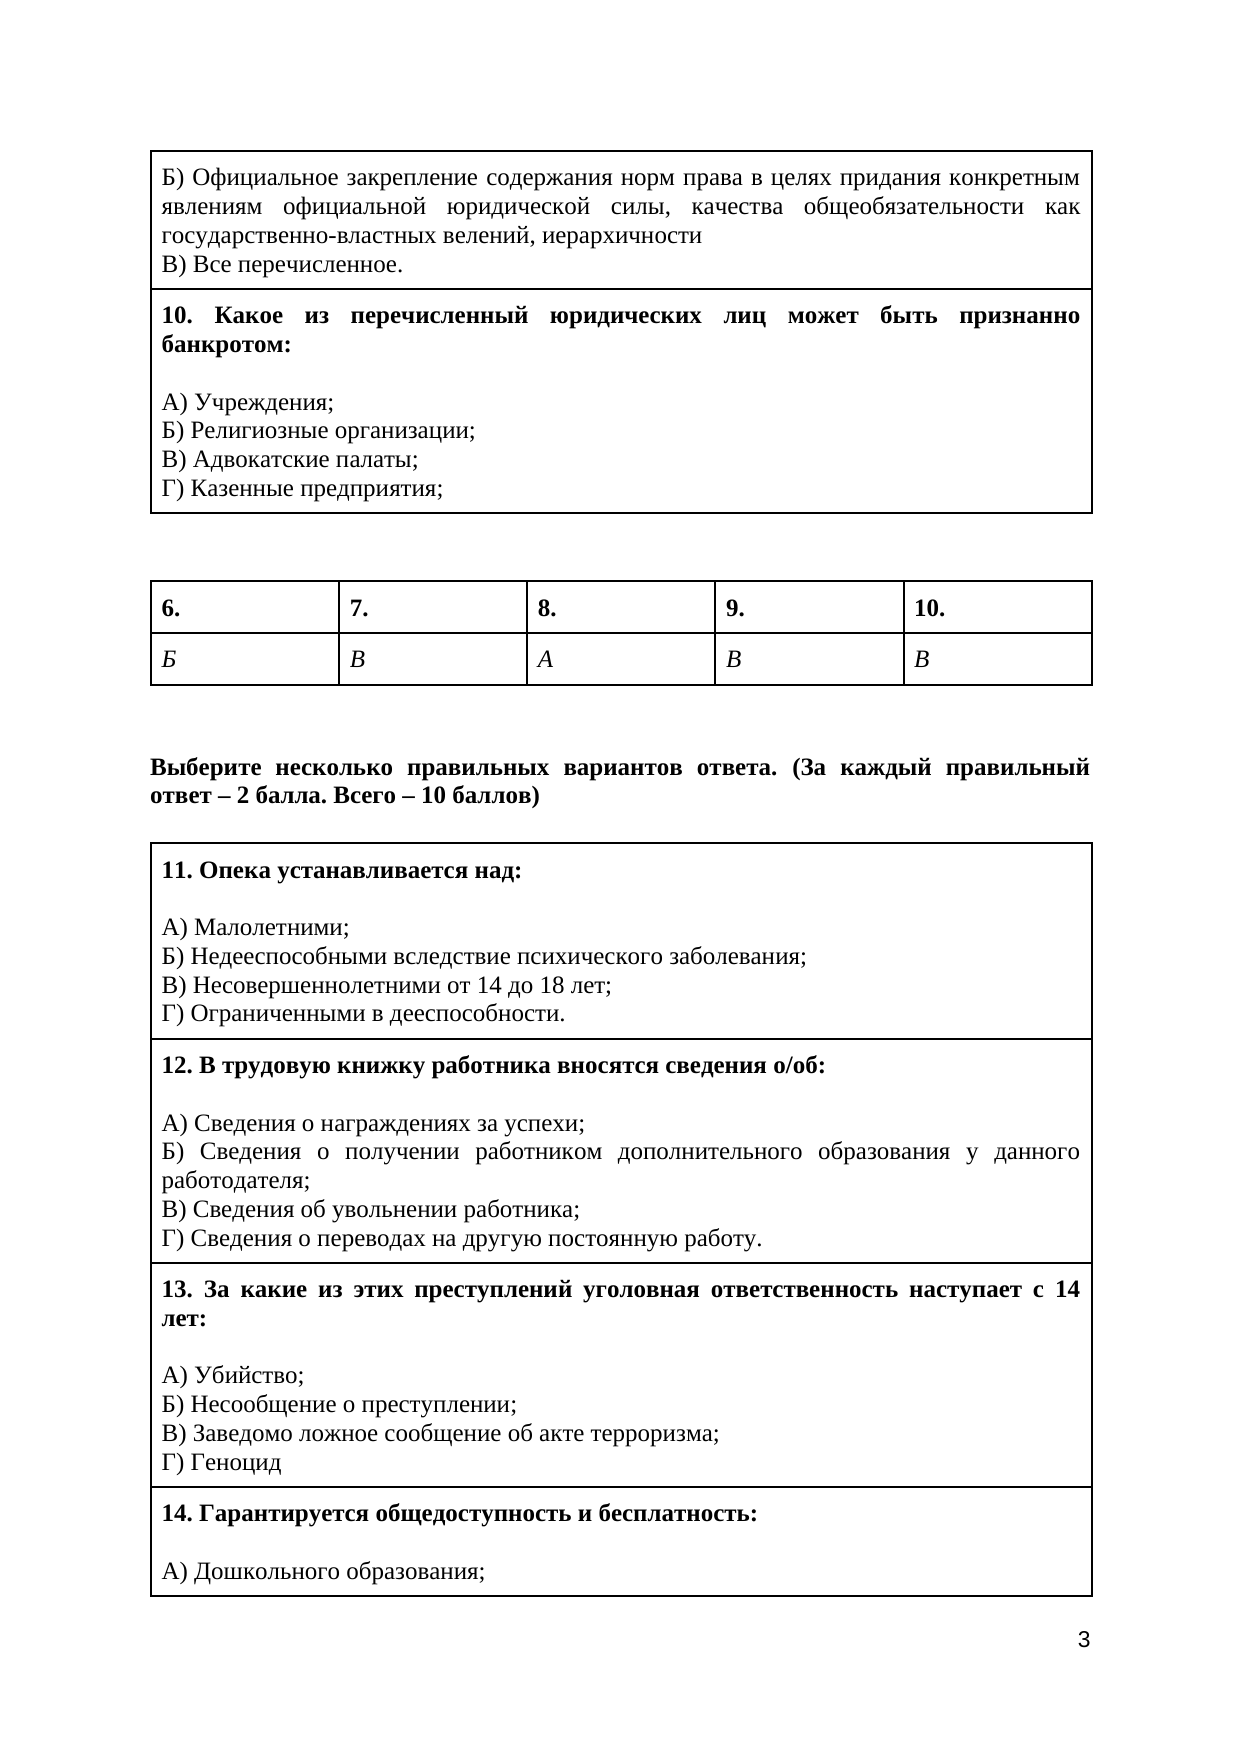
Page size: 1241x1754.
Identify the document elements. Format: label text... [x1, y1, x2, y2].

table_header 10. [905, 582, 1091, 632]
table_header 9. [716, 582, 903, 632]
table_cell В [340, 634, 526, 683]
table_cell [152, 1488, 1091, 1595]
table_cell 10. Какое из перечисленный юридических лиц может быть признанно банкротом: А) Учреждения; Б) Религиозные организации; В) Адвокатские палаты; Г) Казенные предприятия; [152, 290, 1091, 512]
table_cell В [905, 634, 1091, 683]
table_cell В [716, 634, 903, 683]
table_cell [152, 152, 1091, 288]
table_header 7. [340, 582, 526, 632]
table_cell 12. В трудовую книжку работника вносятся сведения о/об: А) Сведения о награждениях за успехи; Б) Сведения о получении работником дополнительного образования у данного работодателя; В) Сведения об увольнении работника; Г) Сведения о переводах на другую постоянную работу. [152, 1040, 1091, 1262]
table_header 6. [152, 582, 338, 632]
table_cell 13. За какие из этих преступлений уголовная ответственность наступает с 14 лет: А) Убийство; Б) Несообщение о преступлении; В) Заведомо ложное сообщение об акте терроризма; Г) Геноцид [152, 1264, 1091, 1486]
text Выберите несколько правильных вариантов ответа. (За каждый правильный ответ – 2 балла. Всего – 10 баллов) [150, 752, 1090, 809]
table_cell Б [152, 634, 338, 683]
table_header 11. Опека устанавливается над: А) Малолетними; Б) Недееспособными вследствие психического заболевания; В) Несовершеннолетними от 14 до 18 лет; Г) Ограниченными в дееспособности. [152, 844, 1091, 1038]
table_header 8. [528, 582, 714, 632]
table_cell А [528, 634, 714, 683]
